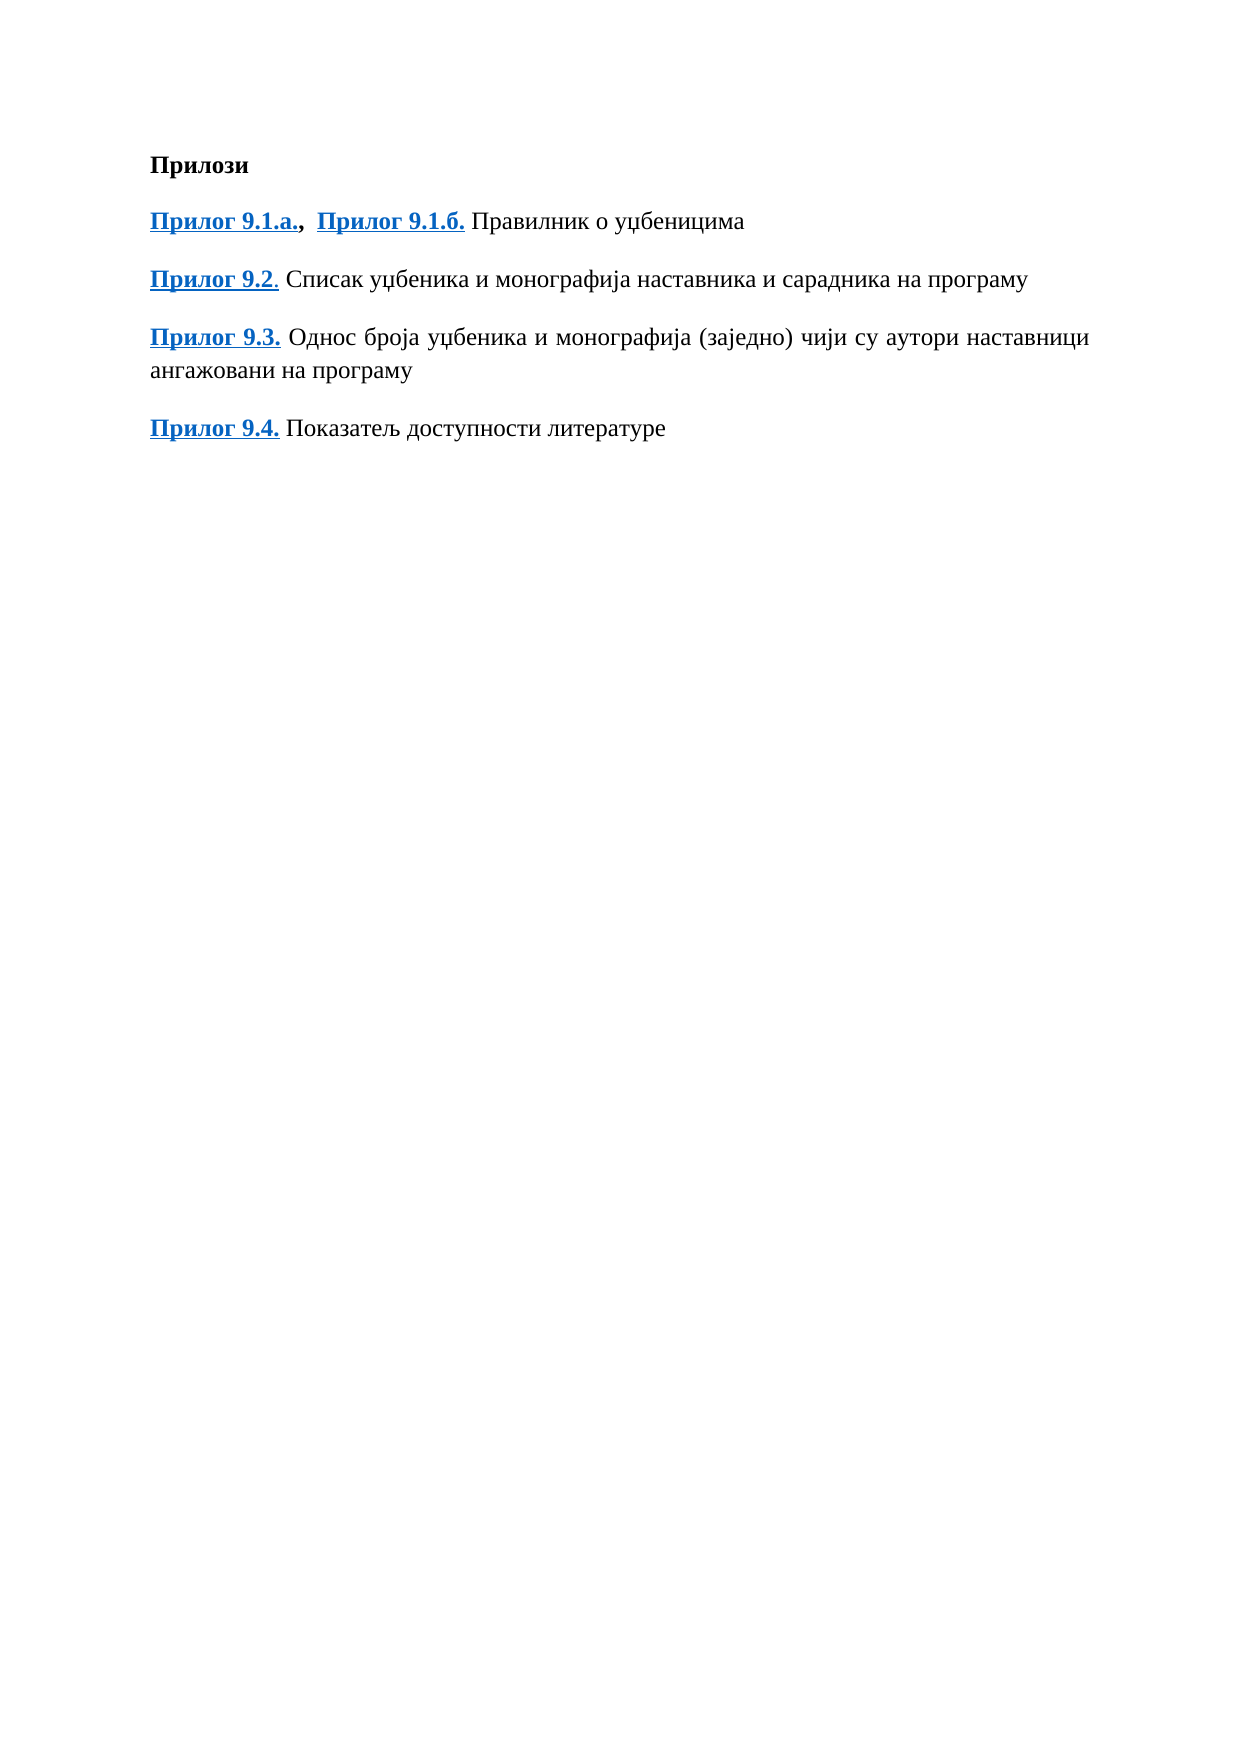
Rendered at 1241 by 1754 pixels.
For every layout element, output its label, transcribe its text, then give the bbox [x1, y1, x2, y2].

text Прилог 9.2. Списак уџбеника и монографија наставника и сарадника на програму [150, 264, 1090, 293]
subtitle Прилози [150, 150, 1090, 179]
text Прилог 9.1.а., Прилог 9.1.б. Правилник о уџбеницима [150, 206, 1090, 235]
text Прилог 9.3. Однос броја уџбеника и монографија (заједно) чији су аутори наставници ангажовани на програму [150, 322, 1090, 384]
text Прилог 9.4. Показатељ доступности литературе [150, 413, 1090, 442]
